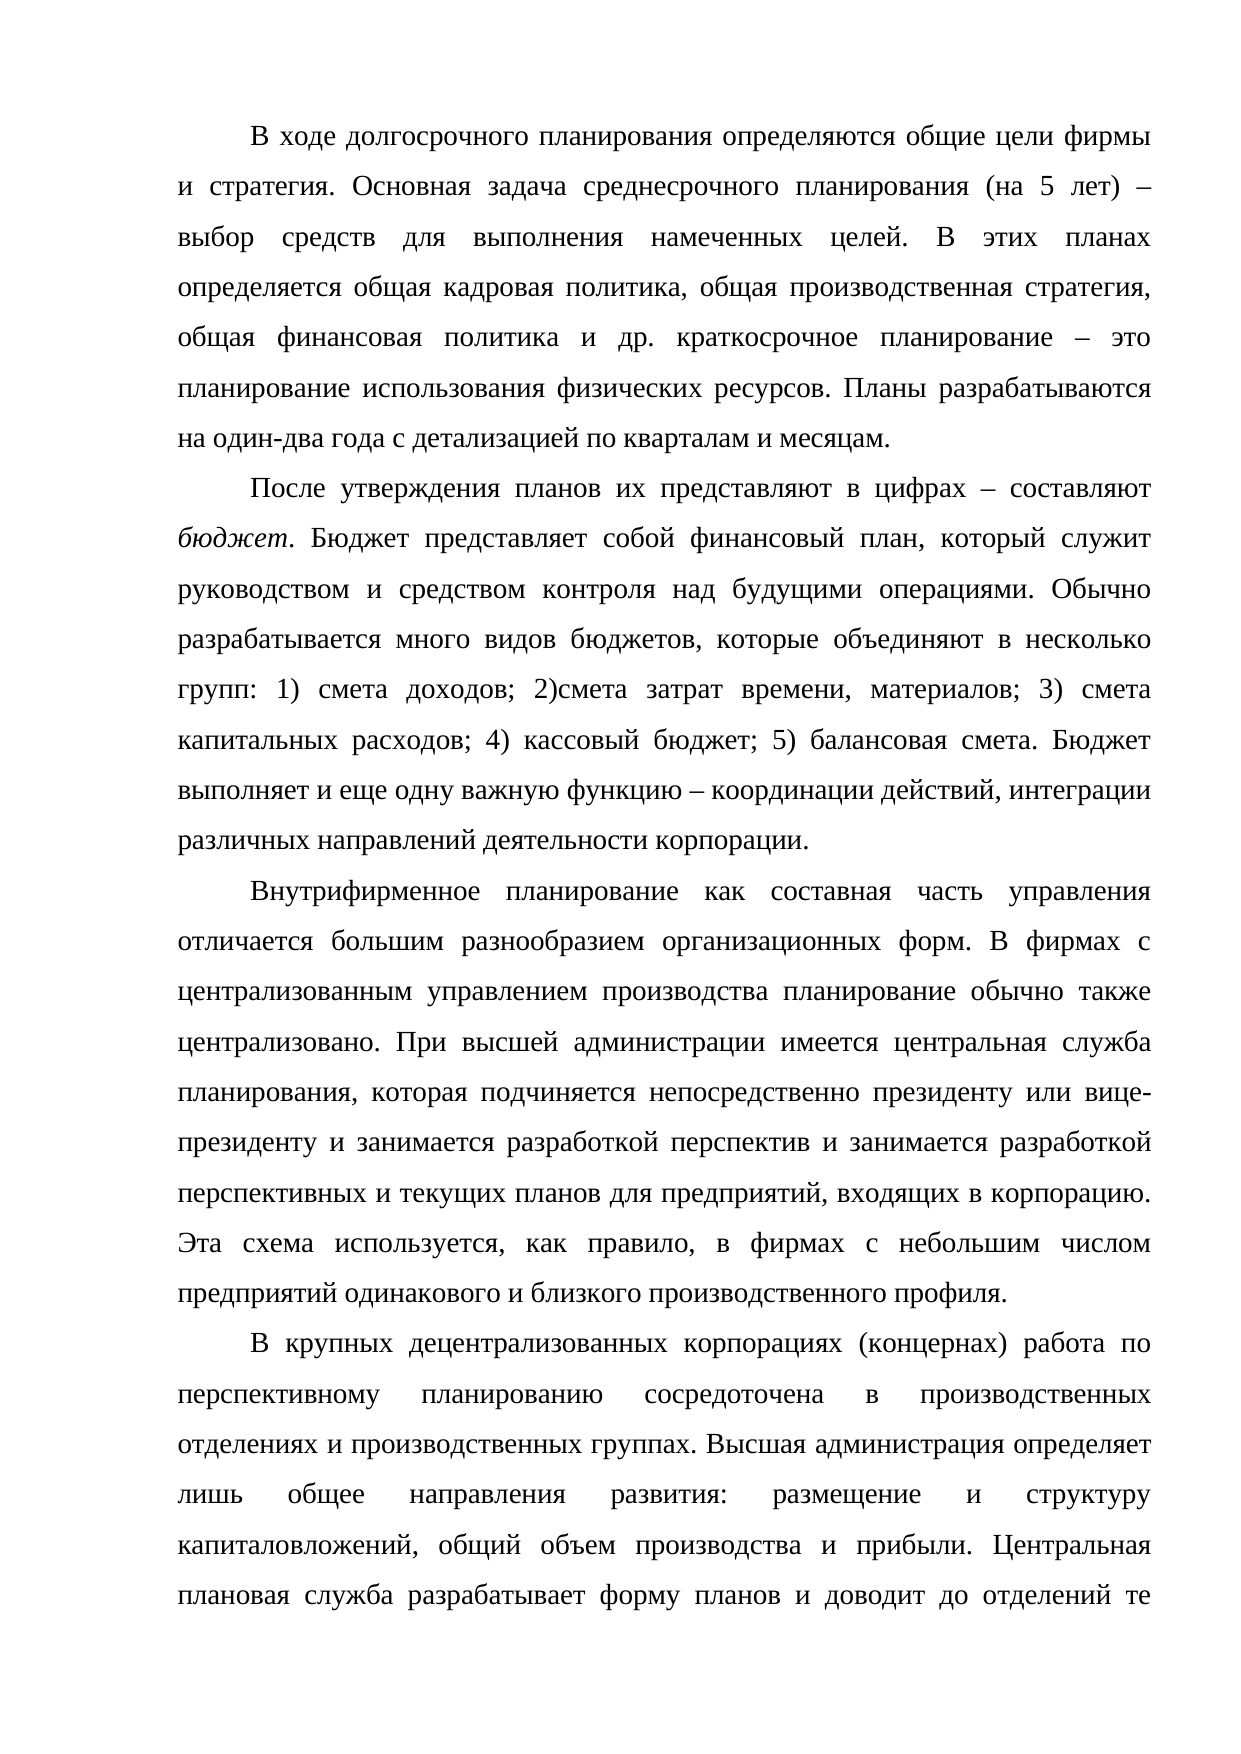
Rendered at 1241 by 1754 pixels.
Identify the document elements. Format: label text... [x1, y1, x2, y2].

text Внутрифирменное планирование как составная часть управления отличается большим разнообразием организационных форм. В фирмах с централизованным управлением производства планирование обычно также централизовано. При высшей администрации имеется центральная служба планирования, которая подчиняется непосредственно президенту или вице-президенту и занимается разработкой перспектив и занимается разработкой перспективных и текущих планов для предприятий, входящих в корпорацию. Эта схема используется, как правило, в фирмах с небольшим числом предприятий одинакового и близкого производственного профиля. [177, 873, 1152, 1309]
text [177, 1326, 1152, 1611]
text В ходе долгосрочного планирования определяются общие цели фирмы и стратегия. Основная задача среднесрочного планирования (на 5 лет) – выбор средств для выполнения намеченных целей. В этих планах определяется общая кадровая политика, общая производственная стратегия, общая финансовая политика и др. краткосрочное планирование – это планирование использования физических ресурсов. Планы разрабатываются на один-два года с детализацией по кварталам и месяцам. [177, 118, 1152, 453]
text После утверждения планов их представляют в цифрах – составляют бюджет. Бюджет представляет собой финансовый план, который служит руководством и средством контроля над будущими операциями. Обычно разрабатывается много видов бюджетов, которые объединяют в несколько групп: 1) смета доходов; 2)смета затрат времени, материалов; 3) смета капитальных расходов; 4) кассовый бюджет; 5) балансовая смета. Бюджет выполняет и еще одну важную функцию – координации действий, интеграции различных направлений деятельности корпорации. [177, 470, 1152, 856]
